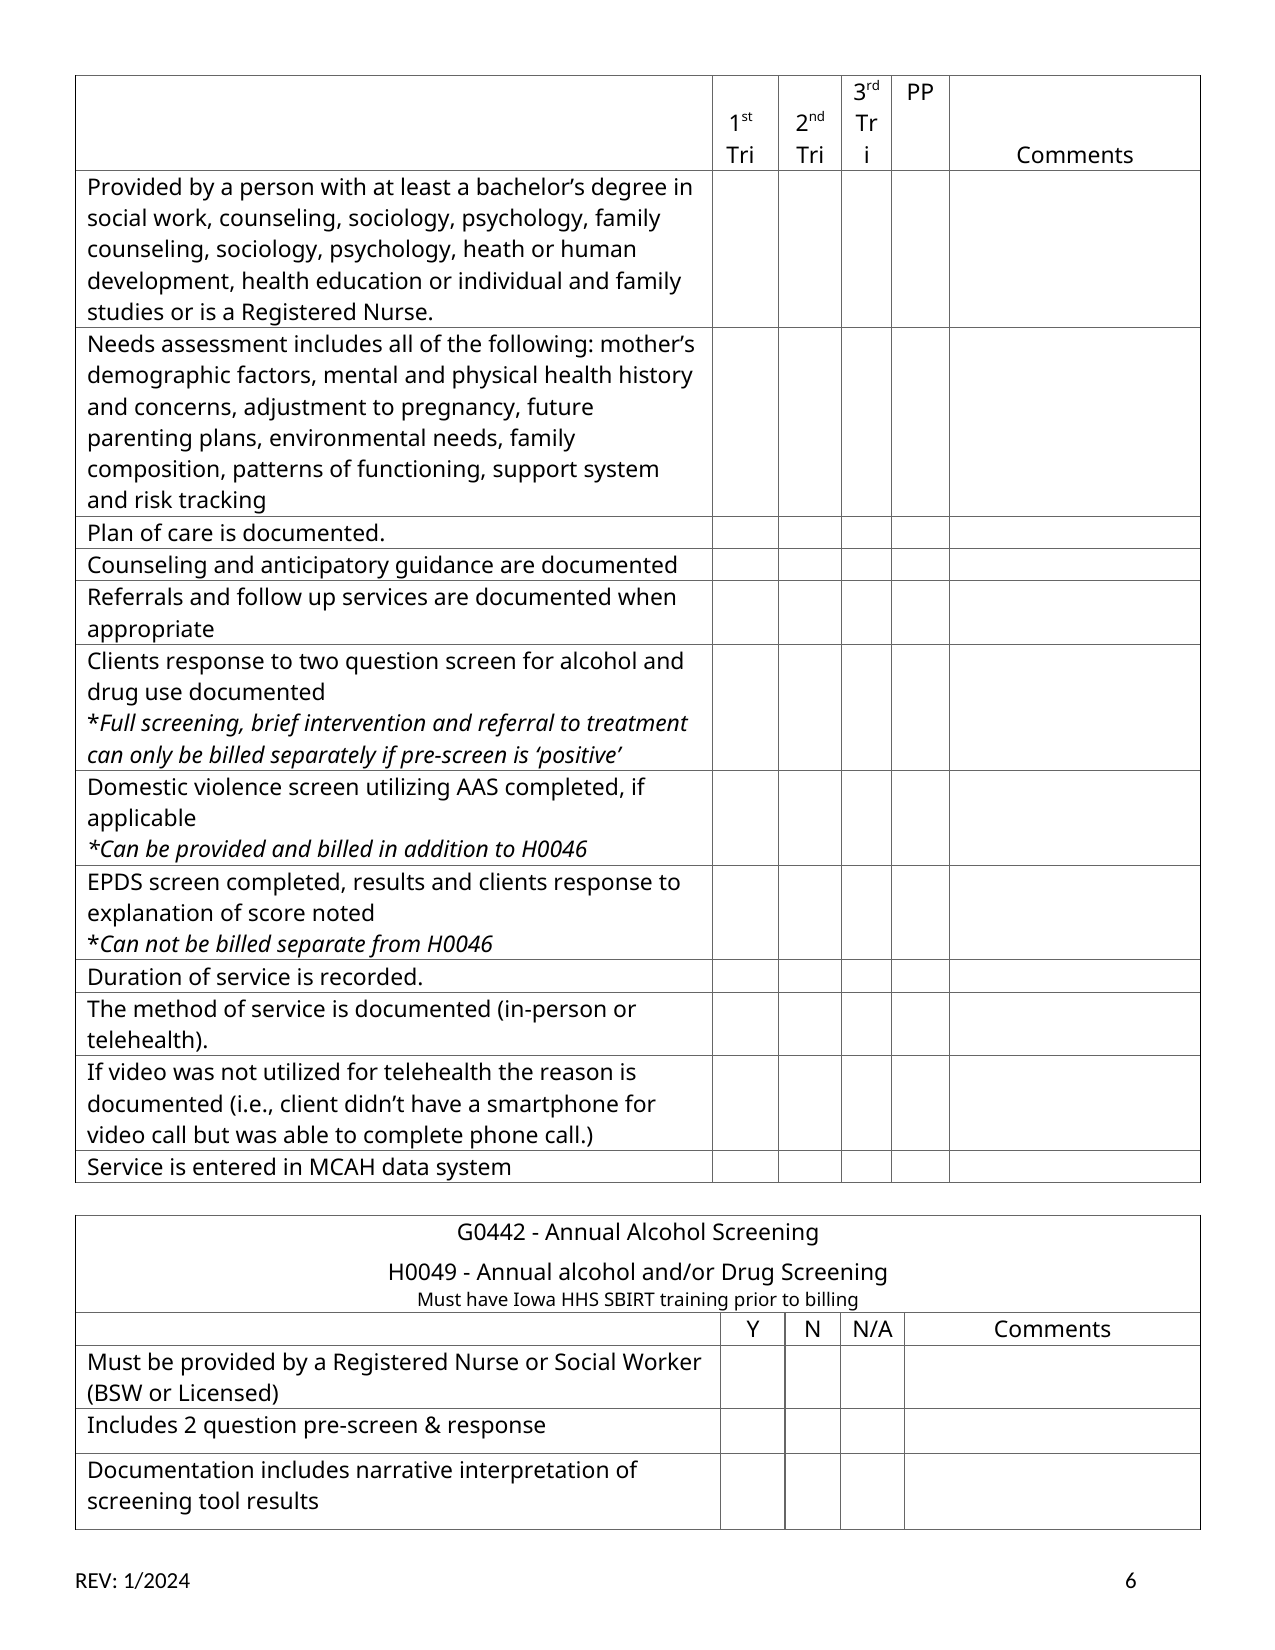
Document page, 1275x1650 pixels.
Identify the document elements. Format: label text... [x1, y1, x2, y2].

table_cell [842, 1151, 891, 1182]
table_cell [779, 771, 841, 864]
table_cell [779, 866, 841, 959]
table_cell Duration of service is recorded. [76, 960, 712, 992]
table_cell [779, 960, 841, 992]
table_cell Clients response to two question screen for alcohol and drug use documented *Full screening, brief intervention and referral to treatment can only be billed separately if pre-screen is ‘positive’ [76, 645, 712, 770]
table_cell [713, 171, 778, 327]
table_cell The method of service is documented (in-person or telehealth). [76, 993, 712, 1055]
table_cell Documentation includes narrative interpretation of screening tool results [76, 1454, 720, 1529]
table_cell [721, 1409, 784, 1453]
table_cell [842, 960, 891, 992]
table_cell [892, 171, 949, 327]
table_cell [950, 549, 1200, 580]
table_cell [713, 1151, 778, 1182]
table_cell [842, 993, 891, 1055]
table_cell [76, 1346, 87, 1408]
table_cell [842, 171, 891, 327]
table_cell [892, 1151, 949, 1182]
table_cell [713, 993, 778, 1055]
table_cell N/A [841, 1313, 904, 1344]
table_cell Domestic violence screen utilizing AAS completed, if applicable *Can be provided and billed in addition to H0046 [76, 771, 712, 864]
table_cell [779, 1151, 841, 1182]
table_cell [713, 866, 778, 959]
table_cell Comments [905, 1313, 1200, 1344]
table_cell [713, 1056, 778, 1150]
table_cell [786, 1454, 840, 1529]
table_cell [892, 960, 949, 992]
table_cell [892, 549, 949, 580]
table_cell Needs assessment includes all of the following: mother’s demographic factors, mental and physical health history and concerns, adjustment to pregnancy, future parenting plans, environmental needs, family composition, patterns of functioning, support system and risk tracking [76, 328, 712, 516]
table_cell EPDS screen completed, results and clients response to explanation of score noted *Can not be billed separate from H0046 [76, 866, 712, 959]
table_cell [841, 1454, 904, 1529]
table_cell PP [892, 76, 949, 170]
table_cell [713, 645, 778, 770]
table_cell [892, 866, 949, 959]
table_cell Y [721, 1313, 784, 1344]
table_cell [779, 581, 841, 644]
table_cell Counseling and anticipatory guidance are documented [76, 549, 712, 580]
table_cell [779, 517, 841, 548]
table_cell Includes 2 question pre-screen & response [76, 1409, 720, 1453]
table_cell [892, 581, 949, 644]
table_cell [779, 645, 841, 770]
table_cell [842, 645, 891, 770]
table_cell [779, 1056, 841, 1150]
table_cell [905, 1409, 1200, 1453]
table_cell [841, 1409, 904, 1453]
table_cell [713, 549, 778, 580]
table_cell [950, 771, 1200, 864]
table_cell [76, 1313, 720, 1344]
table_cell [779, 549, 841, 580]
table_cell [950, 581, 1200, 644]
table_cell [842, 328, 891, 516]
table_cell [950, 1056, 1200, 1150]
table_cell [713, 771, 778, 864]
table_cell [950, 960, 1200, 992]
table_cell [842, 581, 891, 644]
table_cell [950, 866, 1200, 959]
table_cell [950, 645, 1200, 770]
table_cell [892, 1056, 949, 1150]
table_cell Service is entered in MCAH data system [76, 1151, 712, 1182]
table_cell [786, 1409, 840, 1453]
table_cell 3rd Tri [842, 76, 891, 170]
table_cell [842, 517, 891, 548]
table_cell [842, 866, 891, 959]
table_cell [950, 993, 1200, 1055]
table_cell [950, 1151, 1200, 1182]
table_cell [905, 1454, 1200, 1529]
table_cell [950, 328, 1200, 516]
table_cell [779, 993, 841, 1055]
table_cell [713, 517, 778, 548]
table_cell [713, 960, 778, 992]
table_cell [950, 171, 1200, 327]
table_cell Plan of care is documented. [76, 517, 712, 548]
table_cell [892, 771, 949, 864]
table_cell [713, 328, 778, 516]
table_cell [905, 1346, 1200, 1408]
table_cell [842, 771, 891, 864]
table_cell [892, 328, 949, 516]
table_cell [779, 328, 841, 516]
table_cell [779, 171, 841, 327]
table_cell Comments [950, 76, 1200, 170]
table_cell [76, 76, 712, 170]
table_cell [841, 1346, 904, 1408]
table_cell [842, 1056, 891, 1150]
table_cell [842, 549, 891, 580]
table_cell [892, 517, 949, 548]
table_cell N [786, 1313, 840, 1344]
table_cell Provided by a person with at least a bachelor’s degree in social work, counseling, sociology, psychology, family counseling, sociology, psychology, heath or human development, health education or individual and family studies or is a Registered Nurse. [76, 171, 712, 327]
table_cell Must be provided by a Registered Nurse or Social Worker (BSW or Licensed) [278, 1346, 720, 1408]
table_cell [950, 517, 1200, 548]
table_cell [721, 1346, 784, 1408]
table_cell [892, 645, 949, 770]
table_cell [721, 1454, 784, 1529]
table_cell [786, 1346, 840, 1408]
table_cell 2nd Tri [779, 76, 841, 170]
table_cell 1st Tri [713, 76, 778, 170]
table_cell If video was not utilized for telehealth the reason is documented (i.e., client didn’t have a smartphone for video call but was able to complete phone call.) [76, 1056, 712, 1150]
table_cell [892, 993, 949, 1055]
table_cell Referrals and follow up services are documented when appropriate [76, 581, 712, 644]
table_cell [713, 581, 778, 644]
table_header G0442 - Annual Alcohol Screening H0049 - Annual alcohol and/or Drug Screening Must have Iowa HHS SBIRT training prior to billing [76, 1216, 1200, 1312]
